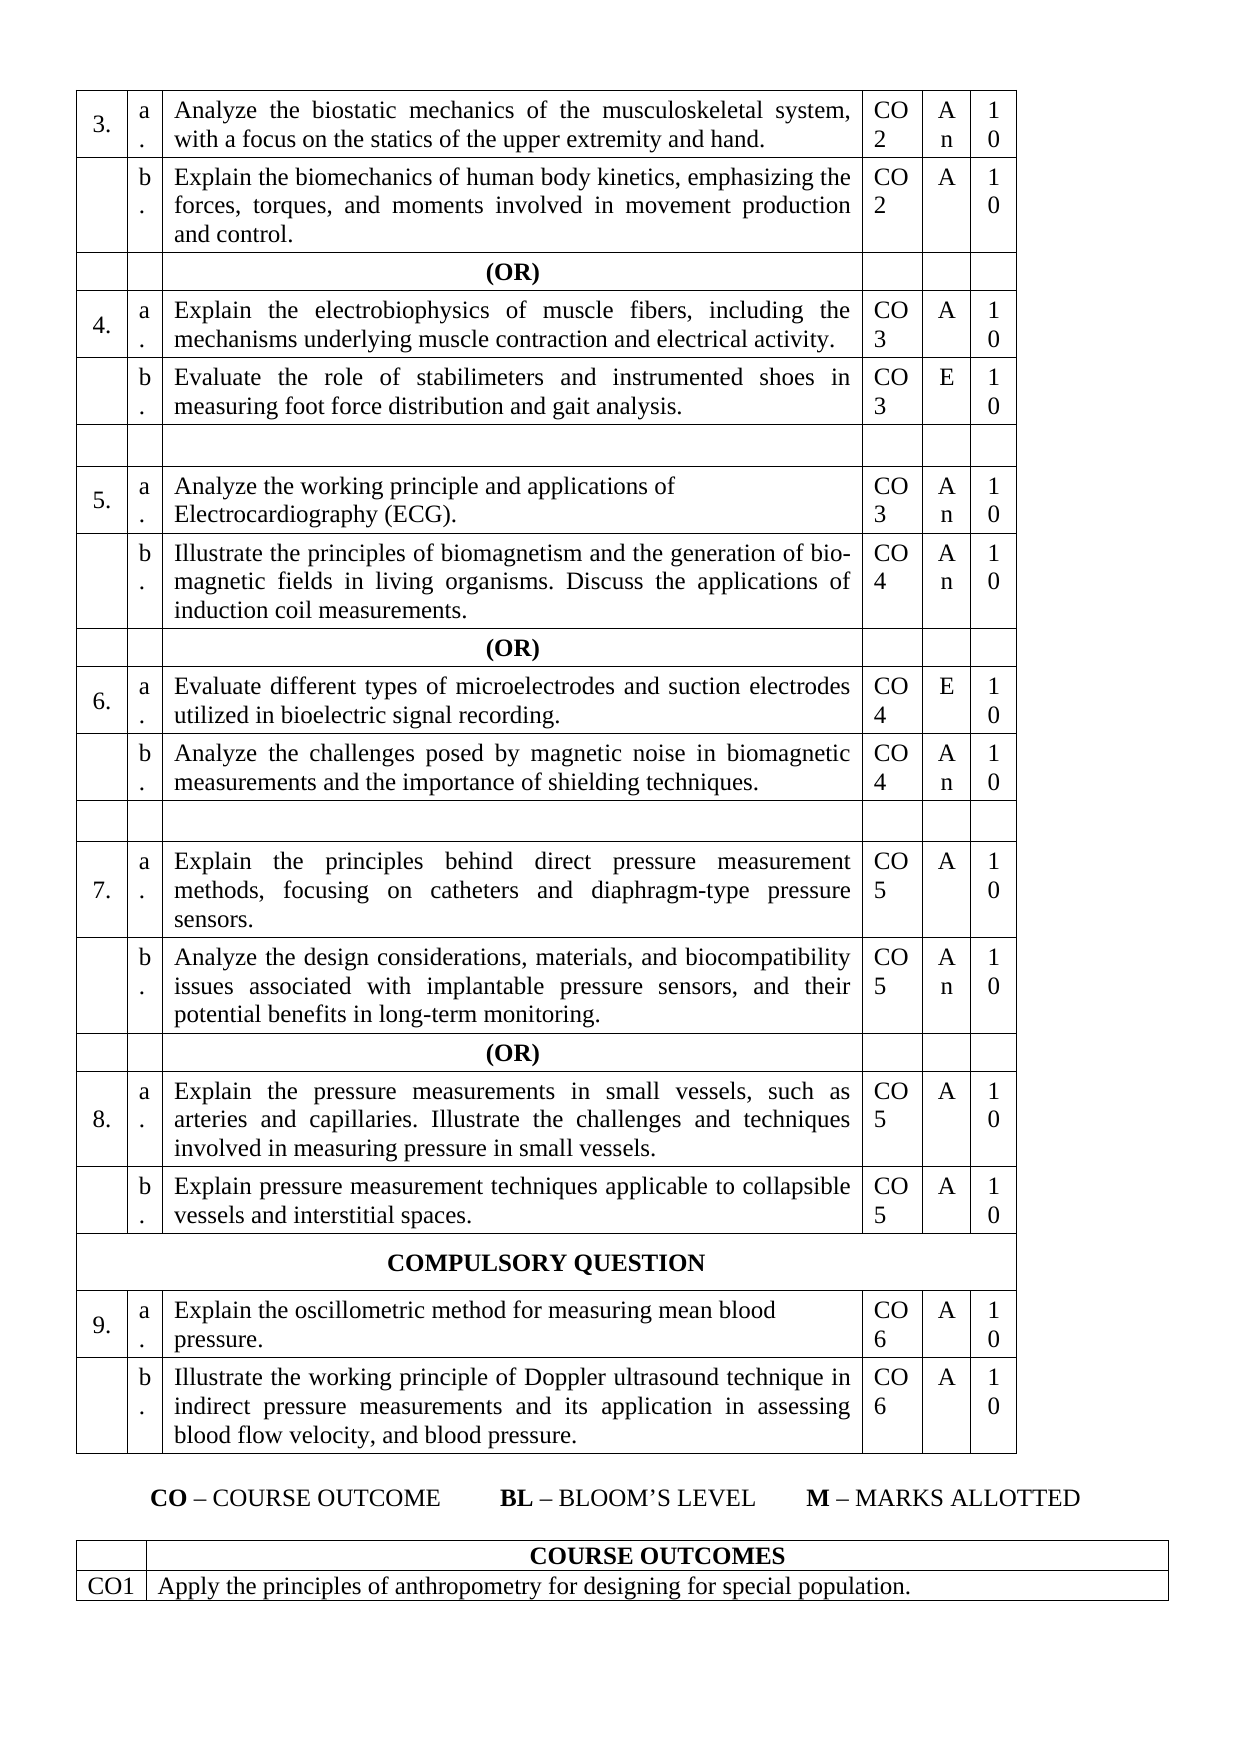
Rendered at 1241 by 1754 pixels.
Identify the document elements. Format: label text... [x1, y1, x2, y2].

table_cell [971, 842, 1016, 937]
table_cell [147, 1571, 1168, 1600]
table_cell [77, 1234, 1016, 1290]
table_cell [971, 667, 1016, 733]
text CO – COURSE OUTCOME BL – BLOOM’S LEVEL M – MARKS ALLOTTED [150, 1483, 1090, 1511]
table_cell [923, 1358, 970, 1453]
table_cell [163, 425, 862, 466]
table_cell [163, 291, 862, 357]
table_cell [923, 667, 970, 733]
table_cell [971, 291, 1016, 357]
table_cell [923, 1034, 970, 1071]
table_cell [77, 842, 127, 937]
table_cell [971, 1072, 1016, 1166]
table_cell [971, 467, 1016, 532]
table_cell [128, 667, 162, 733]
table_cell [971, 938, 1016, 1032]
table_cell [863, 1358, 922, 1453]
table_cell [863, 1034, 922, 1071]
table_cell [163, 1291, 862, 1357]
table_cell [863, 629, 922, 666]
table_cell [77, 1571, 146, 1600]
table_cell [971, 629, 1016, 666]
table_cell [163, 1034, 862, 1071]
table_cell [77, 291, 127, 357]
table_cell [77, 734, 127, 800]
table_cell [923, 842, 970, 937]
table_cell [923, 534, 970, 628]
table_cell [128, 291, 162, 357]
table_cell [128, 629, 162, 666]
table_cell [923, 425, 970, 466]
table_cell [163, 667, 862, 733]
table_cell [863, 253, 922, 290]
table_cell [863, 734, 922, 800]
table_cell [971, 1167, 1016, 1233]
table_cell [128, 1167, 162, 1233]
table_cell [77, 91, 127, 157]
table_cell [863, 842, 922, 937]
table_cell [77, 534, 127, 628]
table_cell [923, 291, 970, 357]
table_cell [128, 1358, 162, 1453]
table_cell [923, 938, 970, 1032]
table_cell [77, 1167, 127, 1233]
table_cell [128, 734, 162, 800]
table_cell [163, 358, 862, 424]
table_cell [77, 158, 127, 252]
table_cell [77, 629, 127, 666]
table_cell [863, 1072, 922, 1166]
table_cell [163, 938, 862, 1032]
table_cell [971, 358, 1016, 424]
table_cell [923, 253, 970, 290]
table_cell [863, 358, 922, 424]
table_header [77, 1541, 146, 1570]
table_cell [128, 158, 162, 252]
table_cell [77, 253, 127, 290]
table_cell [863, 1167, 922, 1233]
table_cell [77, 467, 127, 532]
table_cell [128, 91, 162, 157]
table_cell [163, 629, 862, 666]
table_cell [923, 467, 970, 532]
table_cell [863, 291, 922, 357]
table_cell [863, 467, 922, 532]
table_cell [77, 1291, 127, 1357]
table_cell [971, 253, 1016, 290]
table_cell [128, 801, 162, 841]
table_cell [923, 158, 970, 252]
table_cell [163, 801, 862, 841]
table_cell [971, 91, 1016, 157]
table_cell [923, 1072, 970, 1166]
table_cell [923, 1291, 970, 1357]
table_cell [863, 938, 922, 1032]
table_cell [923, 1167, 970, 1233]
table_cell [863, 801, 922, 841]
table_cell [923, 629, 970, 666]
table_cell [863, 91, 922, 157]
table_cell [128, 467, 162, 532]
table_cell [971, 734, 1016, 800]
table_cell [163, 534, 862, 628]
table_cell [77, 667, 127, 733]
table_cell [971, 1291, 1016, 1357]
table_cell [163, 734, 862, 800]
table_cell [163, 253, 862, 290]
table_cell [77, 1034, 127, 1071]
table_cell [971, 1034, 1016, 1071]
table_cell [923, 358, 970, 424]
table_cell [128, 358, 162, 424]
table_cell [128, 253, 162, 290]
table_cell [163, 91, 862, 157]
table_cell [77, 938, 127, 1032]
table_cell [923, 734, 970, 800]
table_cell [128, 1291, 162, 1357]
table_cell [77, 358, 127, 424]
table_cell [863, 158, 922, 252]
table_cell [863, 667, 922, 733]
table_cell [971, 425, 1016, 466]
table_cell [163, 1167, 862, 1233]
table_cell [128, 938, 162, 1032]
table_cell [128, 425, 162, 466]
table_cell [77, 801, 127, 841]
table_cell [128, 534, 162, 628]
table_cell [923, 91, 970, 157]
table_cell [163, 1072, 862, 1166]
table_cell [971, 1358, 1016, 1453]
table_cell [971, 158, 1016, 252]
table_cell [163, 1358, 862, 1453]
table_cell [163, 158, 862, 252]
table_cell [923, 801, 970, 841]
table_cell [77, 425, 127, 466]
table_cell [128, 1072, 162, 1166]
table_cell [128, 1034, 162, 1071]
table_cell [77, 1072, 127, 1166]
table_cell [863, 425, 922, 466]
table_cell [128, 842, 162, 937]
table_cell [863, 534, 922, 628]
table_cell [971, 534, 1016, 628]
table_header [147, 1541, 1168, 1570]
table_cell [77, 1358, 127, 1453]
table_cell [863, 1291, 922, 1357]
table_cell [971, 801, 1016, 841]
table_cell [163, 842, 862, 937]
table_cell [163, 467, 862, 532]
